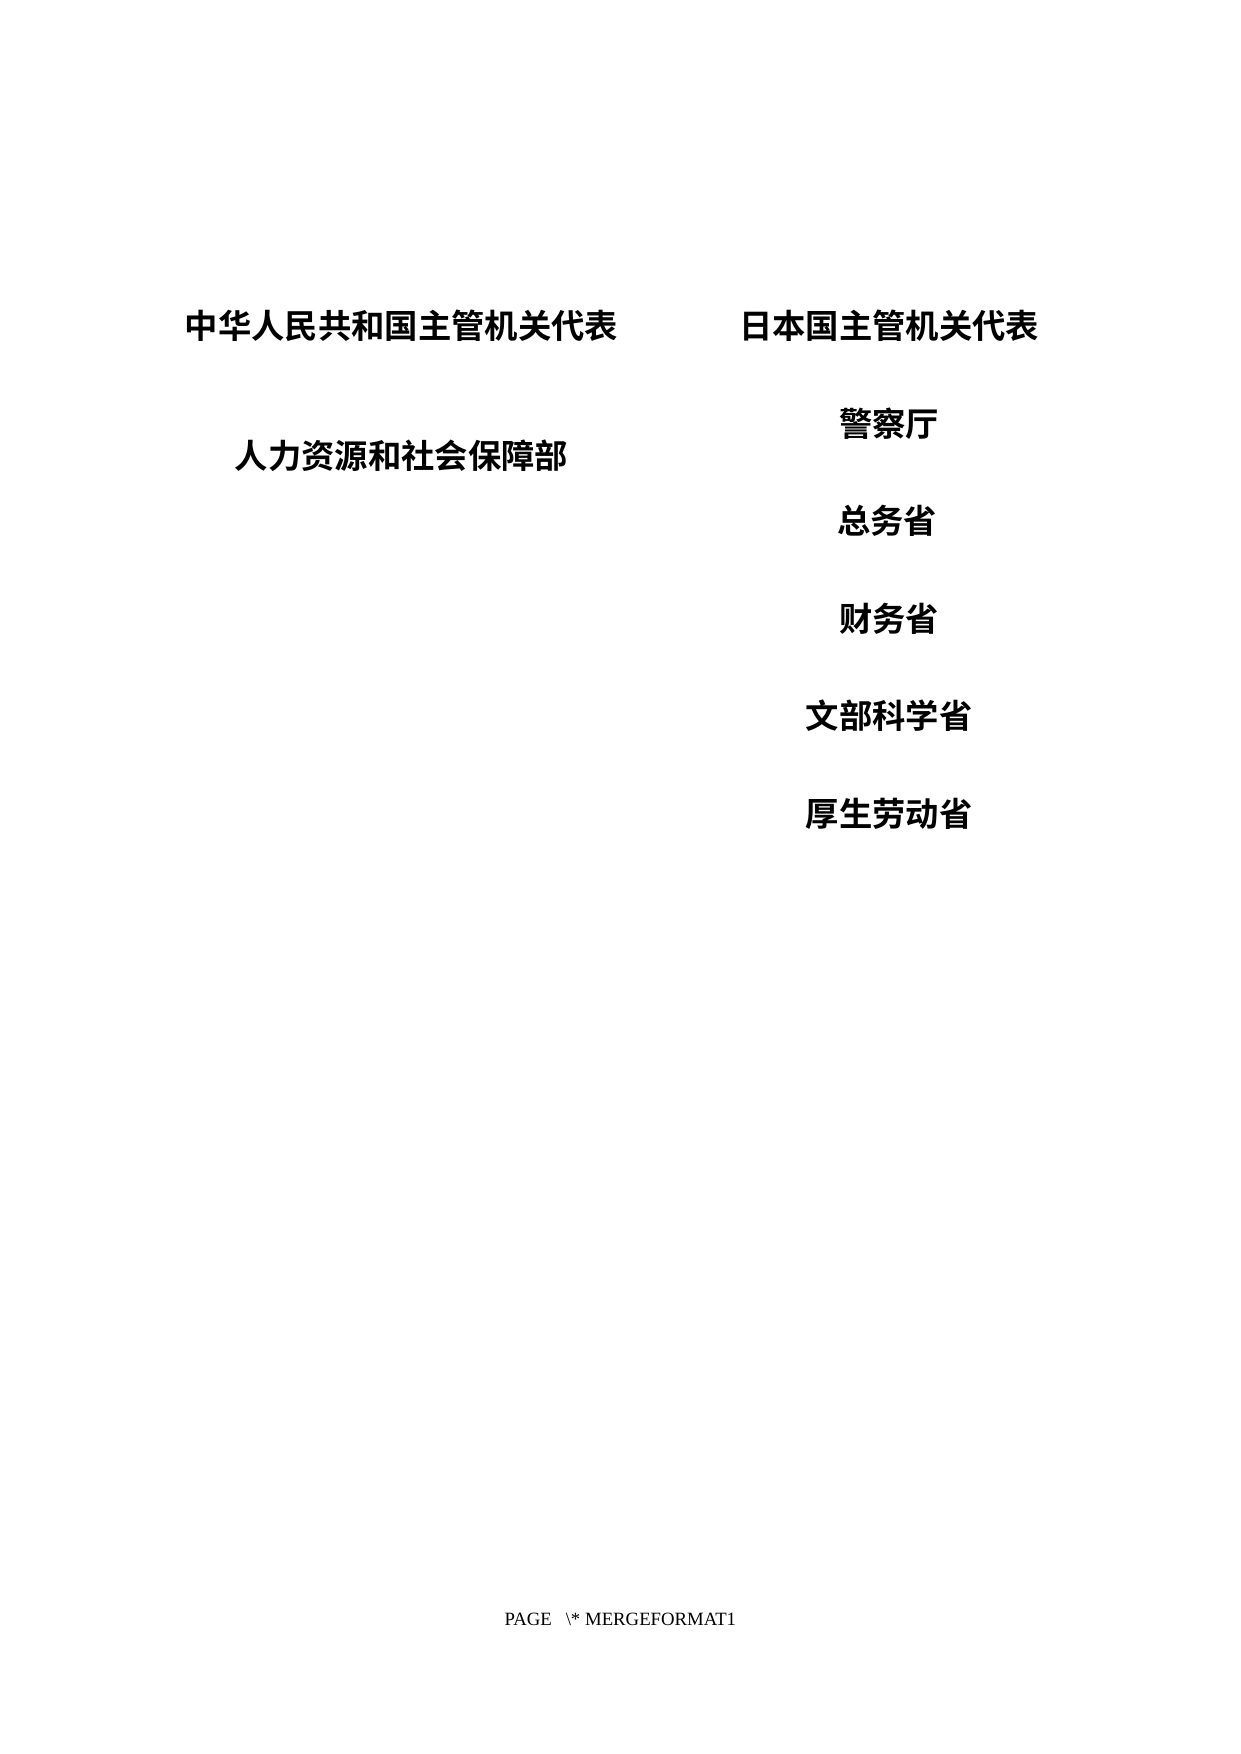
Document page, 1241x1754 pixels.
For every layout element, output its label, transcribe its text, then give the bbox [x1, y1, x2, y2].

table_header 中华人民共和国主管机关代表 人力资源和社会保障部 [133, 227, 670, 844]
table_header 日本国主管机关代表 警察厅 总务省 财务省 文部科学省 厚生劳动省 [670, 227, 1108, 844]
